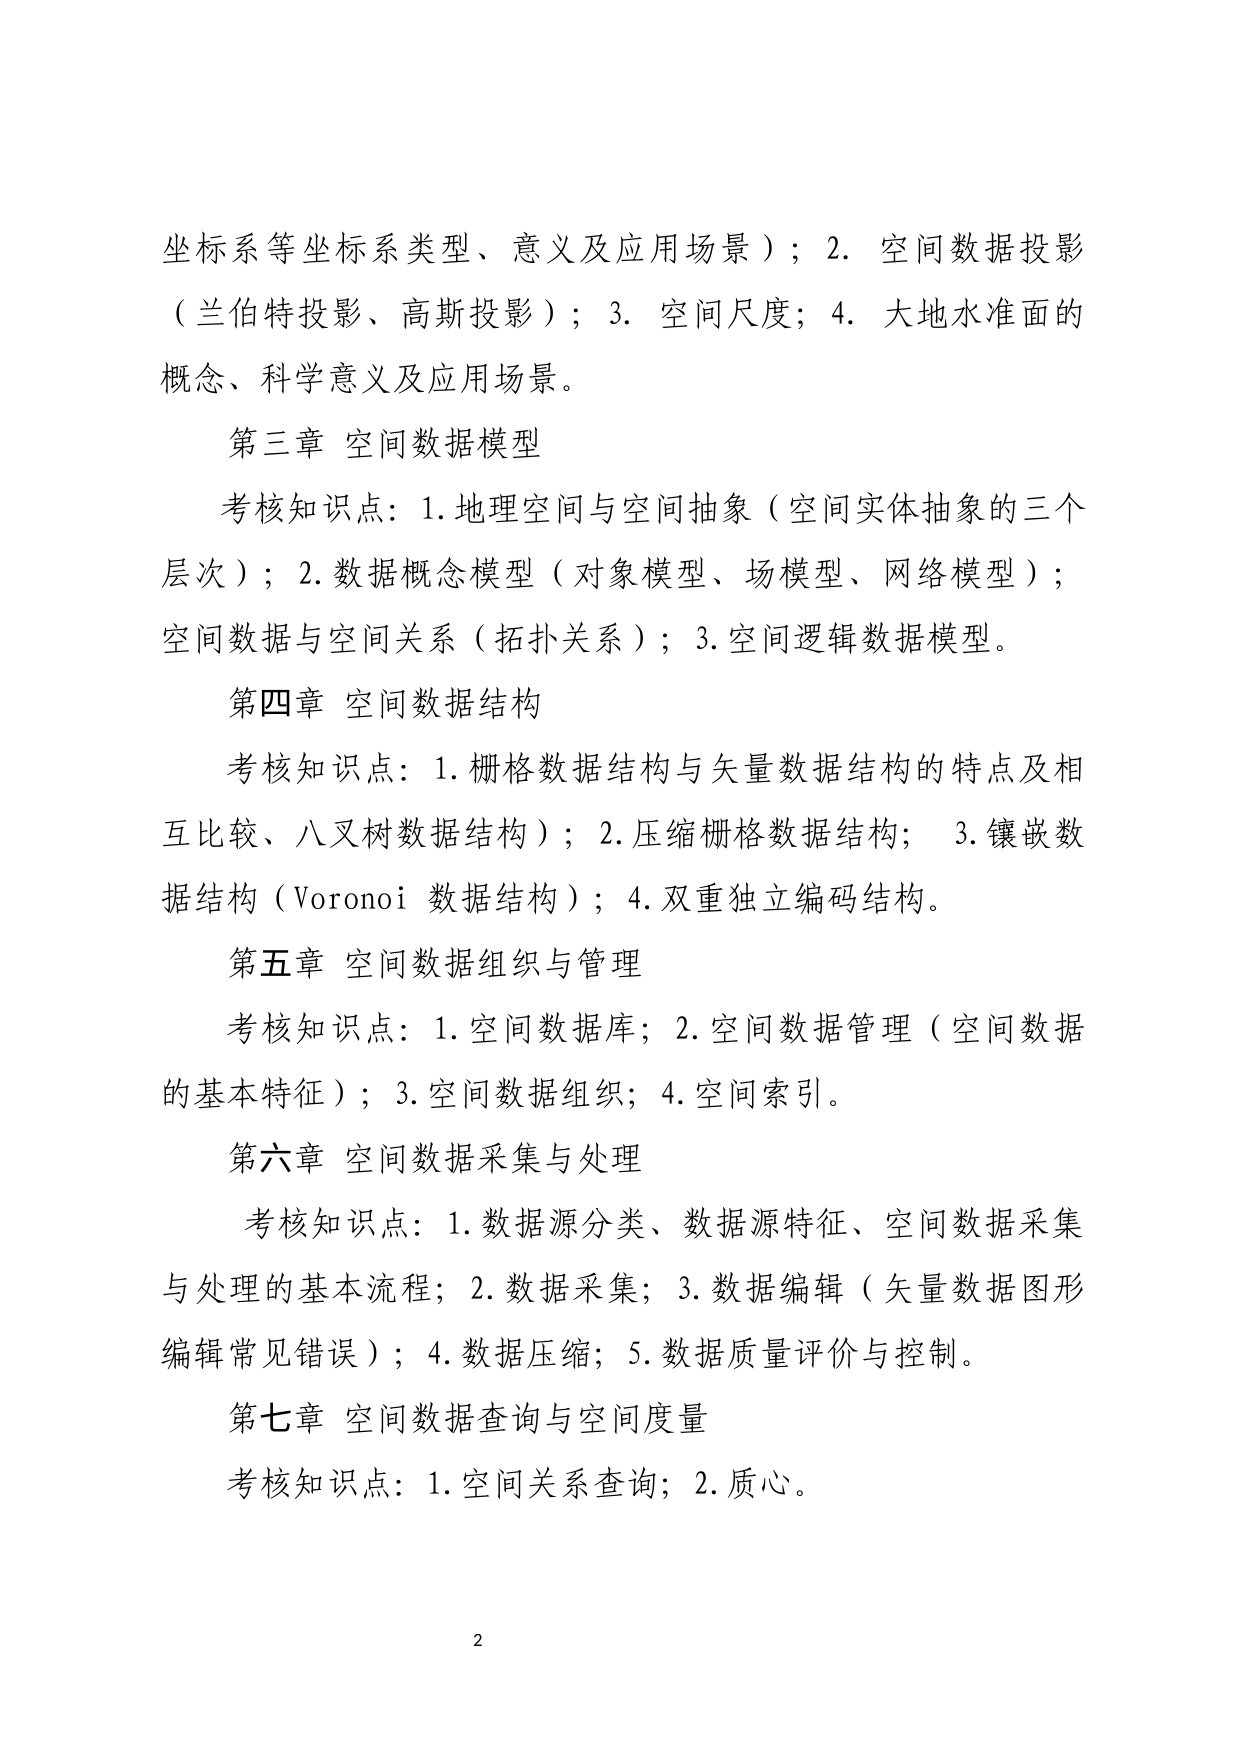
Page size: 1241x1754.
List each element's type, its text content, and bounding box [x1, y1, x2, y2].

list 空间数据结构 [159, 669, 1087, 734]
list 空间数据查询与空间度量 [159, 1384, 1087, 1449]
list 空间数据组织与管理 [159, 929, 1087, 994]
list 空间数据模型 [159, 409, 1087, 474]
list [159, 214, 1087, 409]
list 考核知识点：1.栅格数据结构与矢量数据结构的特点及相互比较、八叉树数据结构）；2.压缩栅格数据结构； 3.镶嵌数据结构（Voronoi 数据结构）；4.双重独立编码结构。 [159, 734, 1087, 929]
list 考核知识点：1.地理空间与空间抽象（空间实体抽象的三个层次）；2.数据概念模型（对象模型、场模型、网络模型）；空间数据与空间关系（拓扑关系）；3.空间逻辑数据模型。 [159, 474, 1087, 669]
list 考核知识点：1.空间数据库；2.空间数据管理（空间数据的基本特征）；3.空间数据组织；4.空间索引。 [159, 994, 1087, 1124]
list 考核知识点：1.空间关系查询；2.质心。 [159, 1449, 1087, 1514]
list 空间数据采集与处理 [159, 1124, 1087, 1189]
list 考核知识点：1.数据源分类、数据源特征、空间数据采集与处理的基本流程；2.数据采集；3.数据编辑（矢量数据图形编辑常见错误）；4.数据压缩；5.数据质量评价与控制。 [159, 1189, 1087, 1384]
